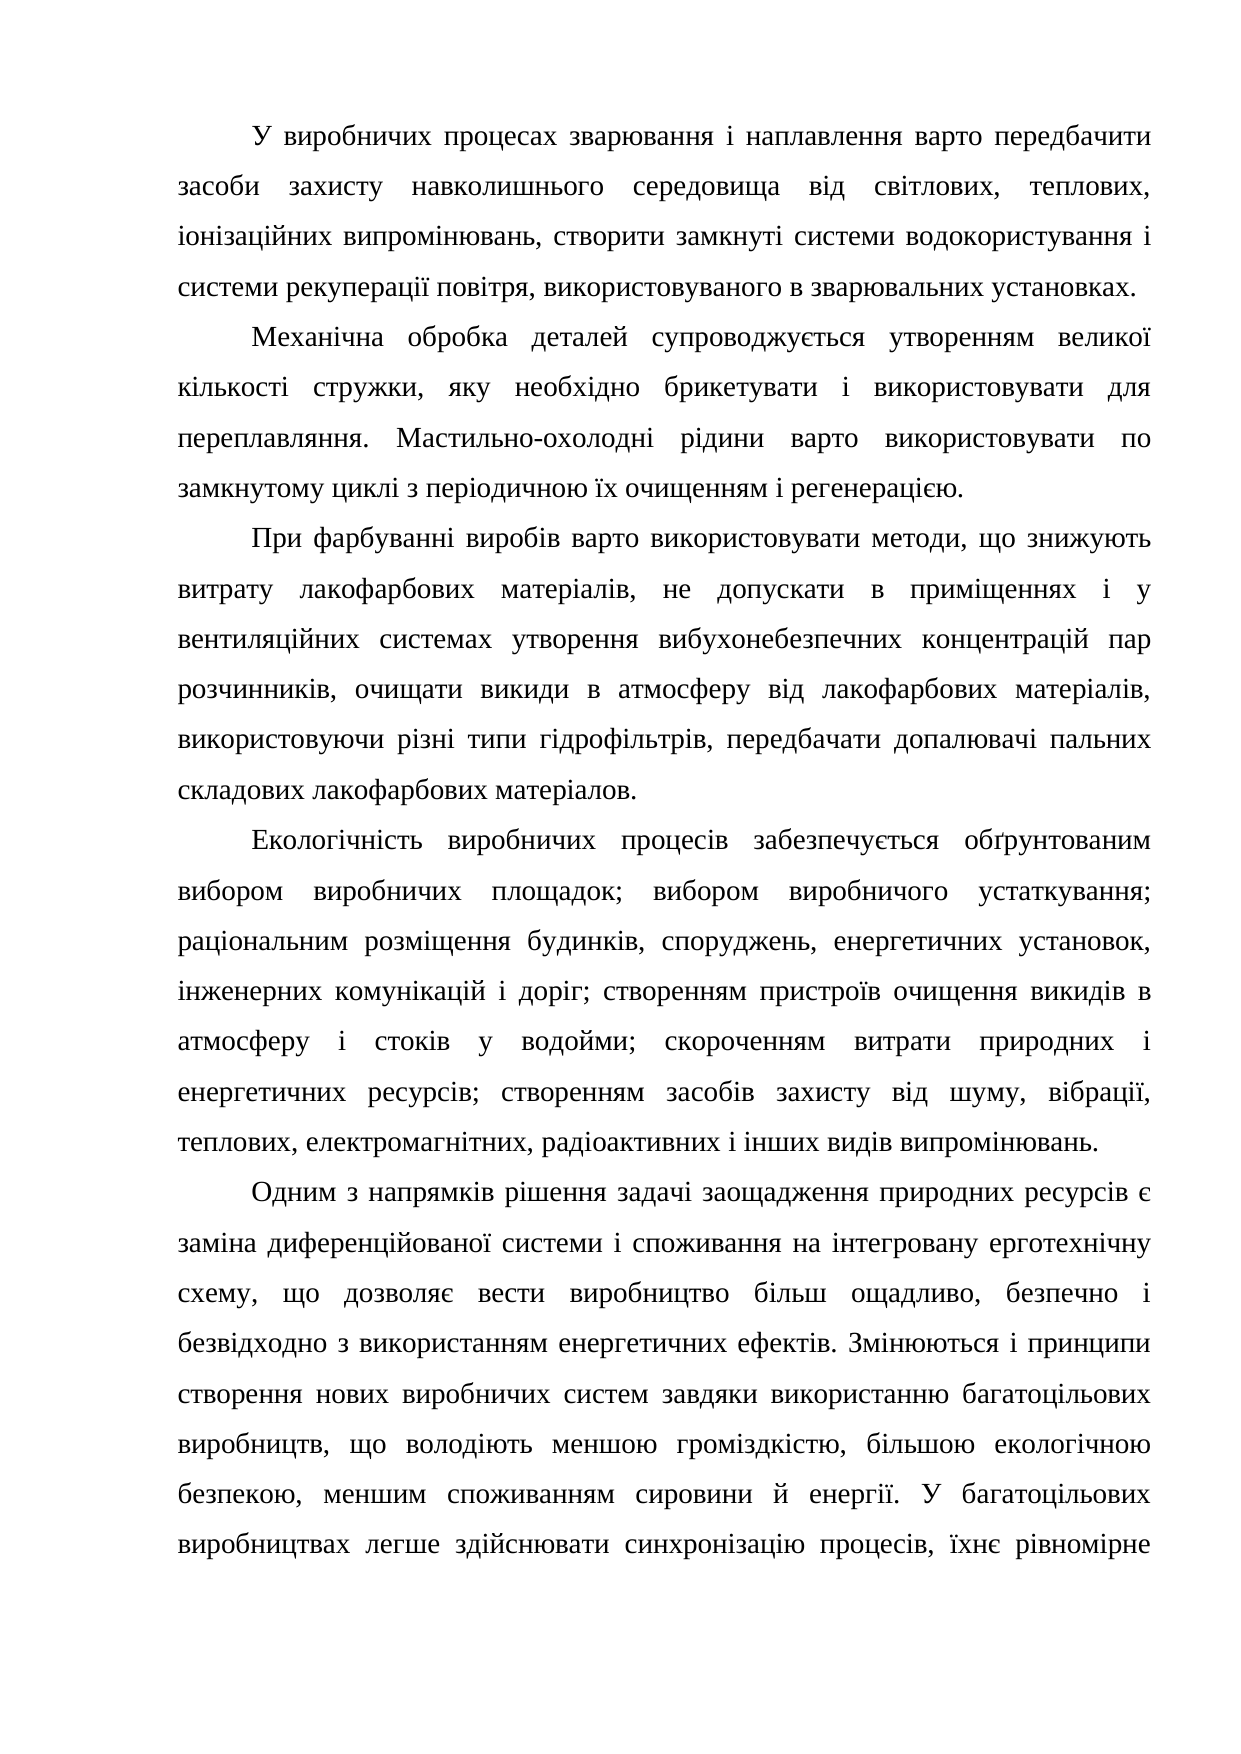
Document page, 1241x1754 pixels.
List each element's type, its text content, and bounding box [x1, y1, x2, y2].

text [177, 1175, 1152, 1560]
text При фарбуванні виробів варто використовувати методи, що знижують витрату лакофарбових матеріалів, не допускати в приміщеннях і у вентиляційних системах утворення вибухонебезпечних концентрацій пар розчинників, очищати викиди в атмосферу від лакофарбових матеріалів, використовуючи різні типи гідрофільтрів, передбачати допалювачі пальних складових лакофарбових матеріалов. [177, 521, 1152, 806]
text У виробничих процесах зварювання і наплавлення варто передбачити засоби захисту навколишнього середовища від світлових, теплових, іонізаційних випромінювань, створити замкнуті системи водокористування і системи рекуперації повітря, використовуваного в зварювальних установках. [177, 118, 1152, 303]
text Механічна обробка деталей супроводжується утворенням великої кількості стружки, яку необхідно брикетувати і використовувати для переплавляння. Мастильно-охолодні рідини варто використовувати по замкнутому циклі з періодичною їх очищенням і регенерацією. [177, 319, 1152, 504]
text Екологічність виробничих процесів забезпечується обґрунтованим вибором виробничих площадок; вибором виробничого устаткування; раціональним розміщення будинків, споруджень, енергетичних установок, інженерних комунікацій і доріг; створенням пристроїв очищення викидів в атмосферу і стоків у водойми; скороченням витрати природних і енергетичних ресурсів; створенням засобів захисту від шуму, вібрації, теплових, електромагнітних, радіоактивних і інших видів випромінювань. [177, 822, 1152, 1158]
